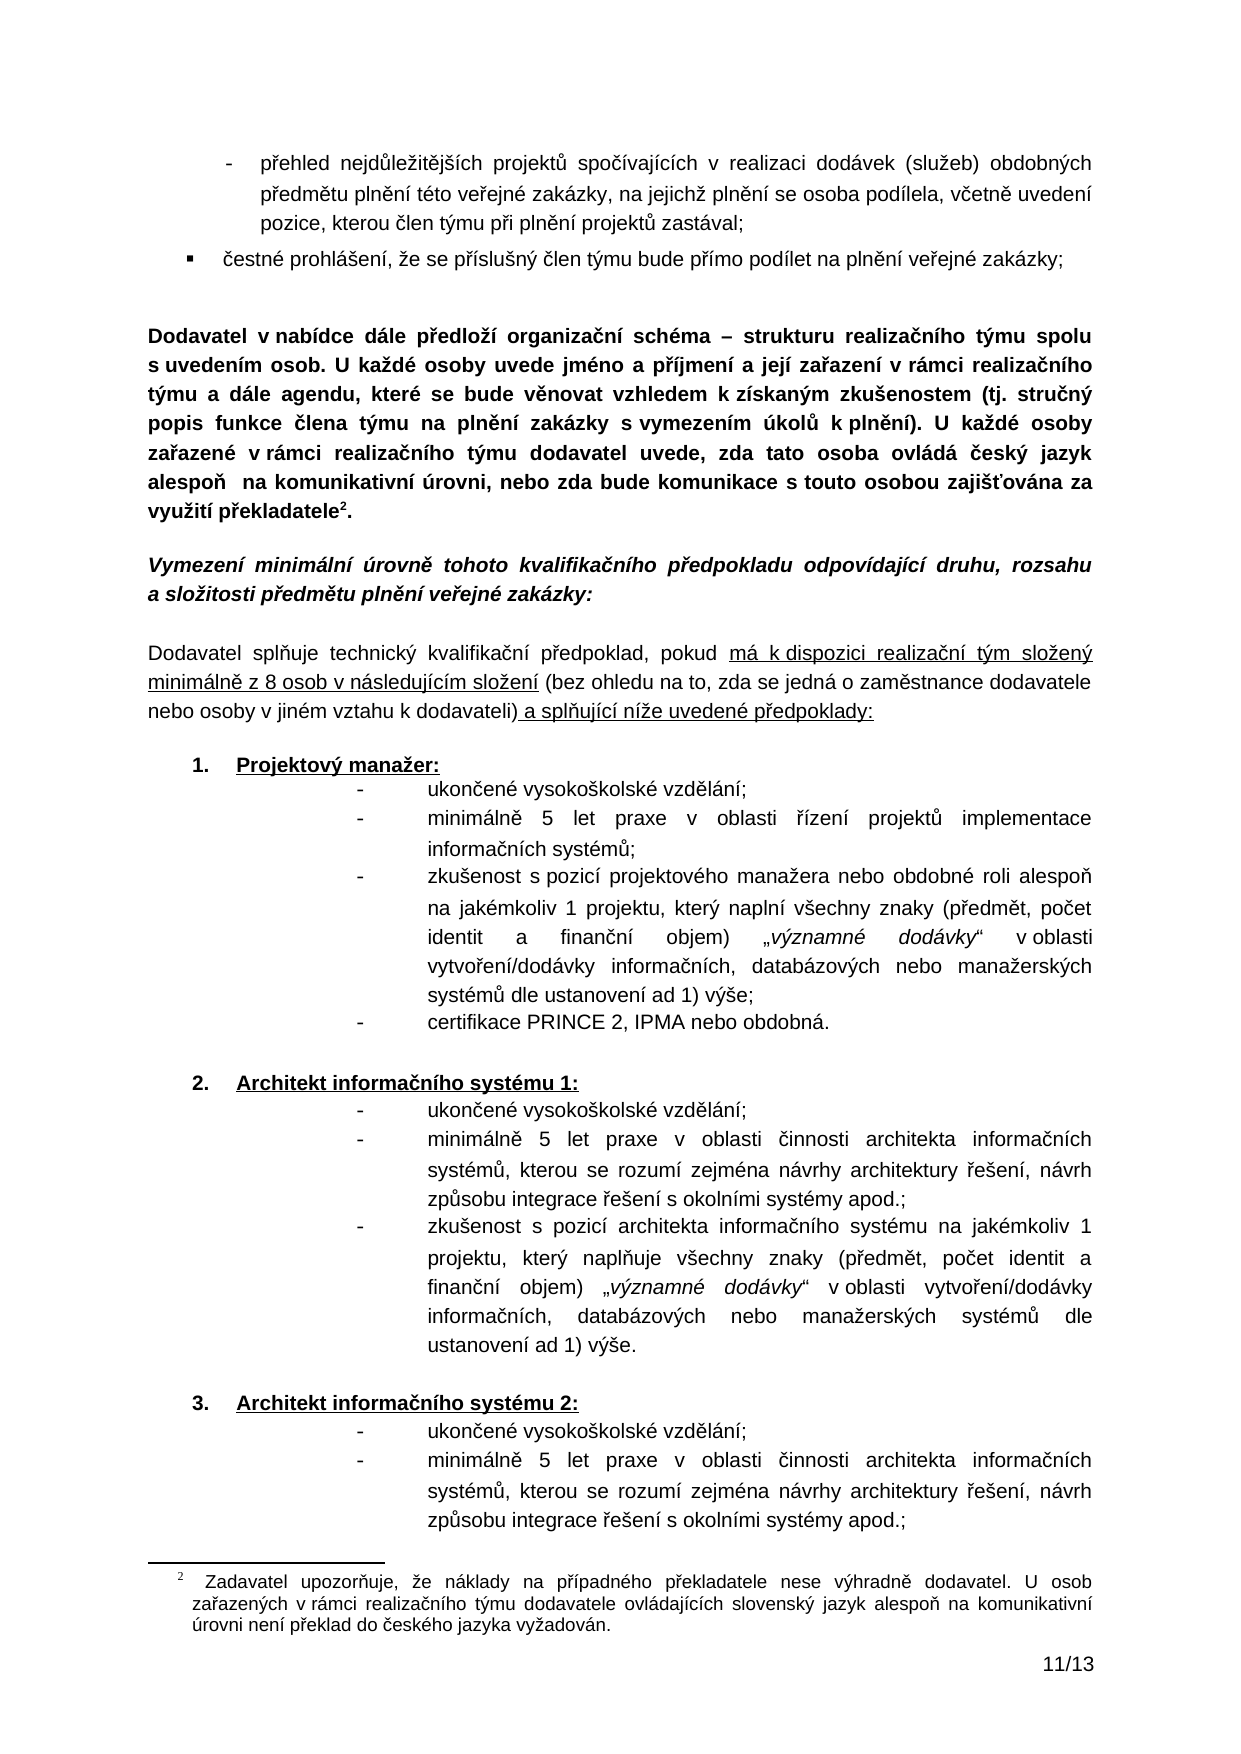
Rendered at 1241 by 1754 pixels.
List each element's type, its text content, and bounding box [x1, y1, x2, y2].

list minimálně 5 let praxe v oblasti činnosti architekta informačních systémů, kterou se rozumí zejména návrhy architektury řešení, návrh způsobu integrace řešení s okolními systémy apod.; [354, 1123, 1093, 1211]
list Projektový manažer: [192, 748, 1093, 777]
text Dodavatel v nabídce dále předloží organizační schéma – strukturu realizačního týmu spolu s uvedením osob. U každé osoby uvede jméno a příjmení a její zařazení v rámci realizačního týmu a dále agendu, které se bude věnovat vzhledem k získaným zkušenostem (tj. stručný popis funkce člena týmu na plnění zakázky s vymezením úkolů k plnění). U každé osoby zařazené v rámci realizačního týmu dodavatel uvede, zda tato osoba ovládá český jazyk alespoň na komunikativní úrovni, nebo zda bude komunikace s touto osobou zajišťována za využití překladatele. [148, 318, 1093, 523]
list ukončené vysokoškolské vzdělání; [354, 1094, 1093, 1123]
list zkušenost s pozicí projektového manažera nebo obdobné roli alespoň na jakémkoliv 1 projektu, který naplní všechny znaky (předmět, počet identit a finanční objem) „významné dodávky“ v oblasti vytvoření/dodávky informačních, databázových nebo manažerských systémů dle ustanovení ad 1) výše; [354, 861, 1093, 1007]
list minimálně 5 let praxe v oblasti činnosti architekta informačních systémů, kterou se rozumí zejména návrhy architektury řešení, návrh způsobu integrace řešení s okolními systémy apod.; [354, 1444, 1093, 1532]
list čestné prohlášení, že se příslušný člen týmu bude přímo podílet na plnění veřejné zakázky; [185, 241, 1093, 271]
list Architekt informačního systému 1: [192, 1065, 1093, 1094]
list certifikace PRINCE 2, IPMA nebo obdobná. [354, 1007, 1093, 1036]
list Architekt informačního systému 2: [192, 1386, 1093, 1415]
list přehled nejdůležitějších projektů spočívajících v realizaci dodávek (služeb) obdobných předmětu plnění této veřejné zakázky, na jejichž plnění se osoba podílela, včetně uvedení pozice, kterou člen týmu při plnění projektů zastával; [223, 148, 1093, 235]
text Vymezení minimální úrovně tohoto kvalifikačního předpokladu odpovídající druhu, rozsahu a složitosti předmětu plnění veřejné zakázky: [148, 548, 1093, 606]
text Dodavatel splňuje technický kvalifikační předpoklad, pokud má k dispozici realizační tým složený minimálně z 8 osob v následujícím složení (bez ohledu na to, zda se jedná o zaměstnance dodavatele nebo osoby v jiném vztahu k dodavateli) a splňující níže uvedené předpoklady: [148, 635, 1093, 723]
list zkušenost s pozicí architekta informačního systému na jakémkoliv 1 projektu, který naplňuje všechny znaky (předmět, počet identit a finanční objem) „významné dodávky“ v oblasti vytvoření/dodávky informačních, databázových nebo manažerských systémů dle ustanovení ad 1) výše. [354, 1211, 1093, 1357]
list ukončené vysokoškolské vzdělání; [354, 1415, 1093, 1444]
list ukončené vysokoškolské vzdělání; [354, 777, 1093, 803]
list minimálně 5 let praxe v oblasti řízení projektů implementace informačních systémů; [354, 803, 1093, 861]
